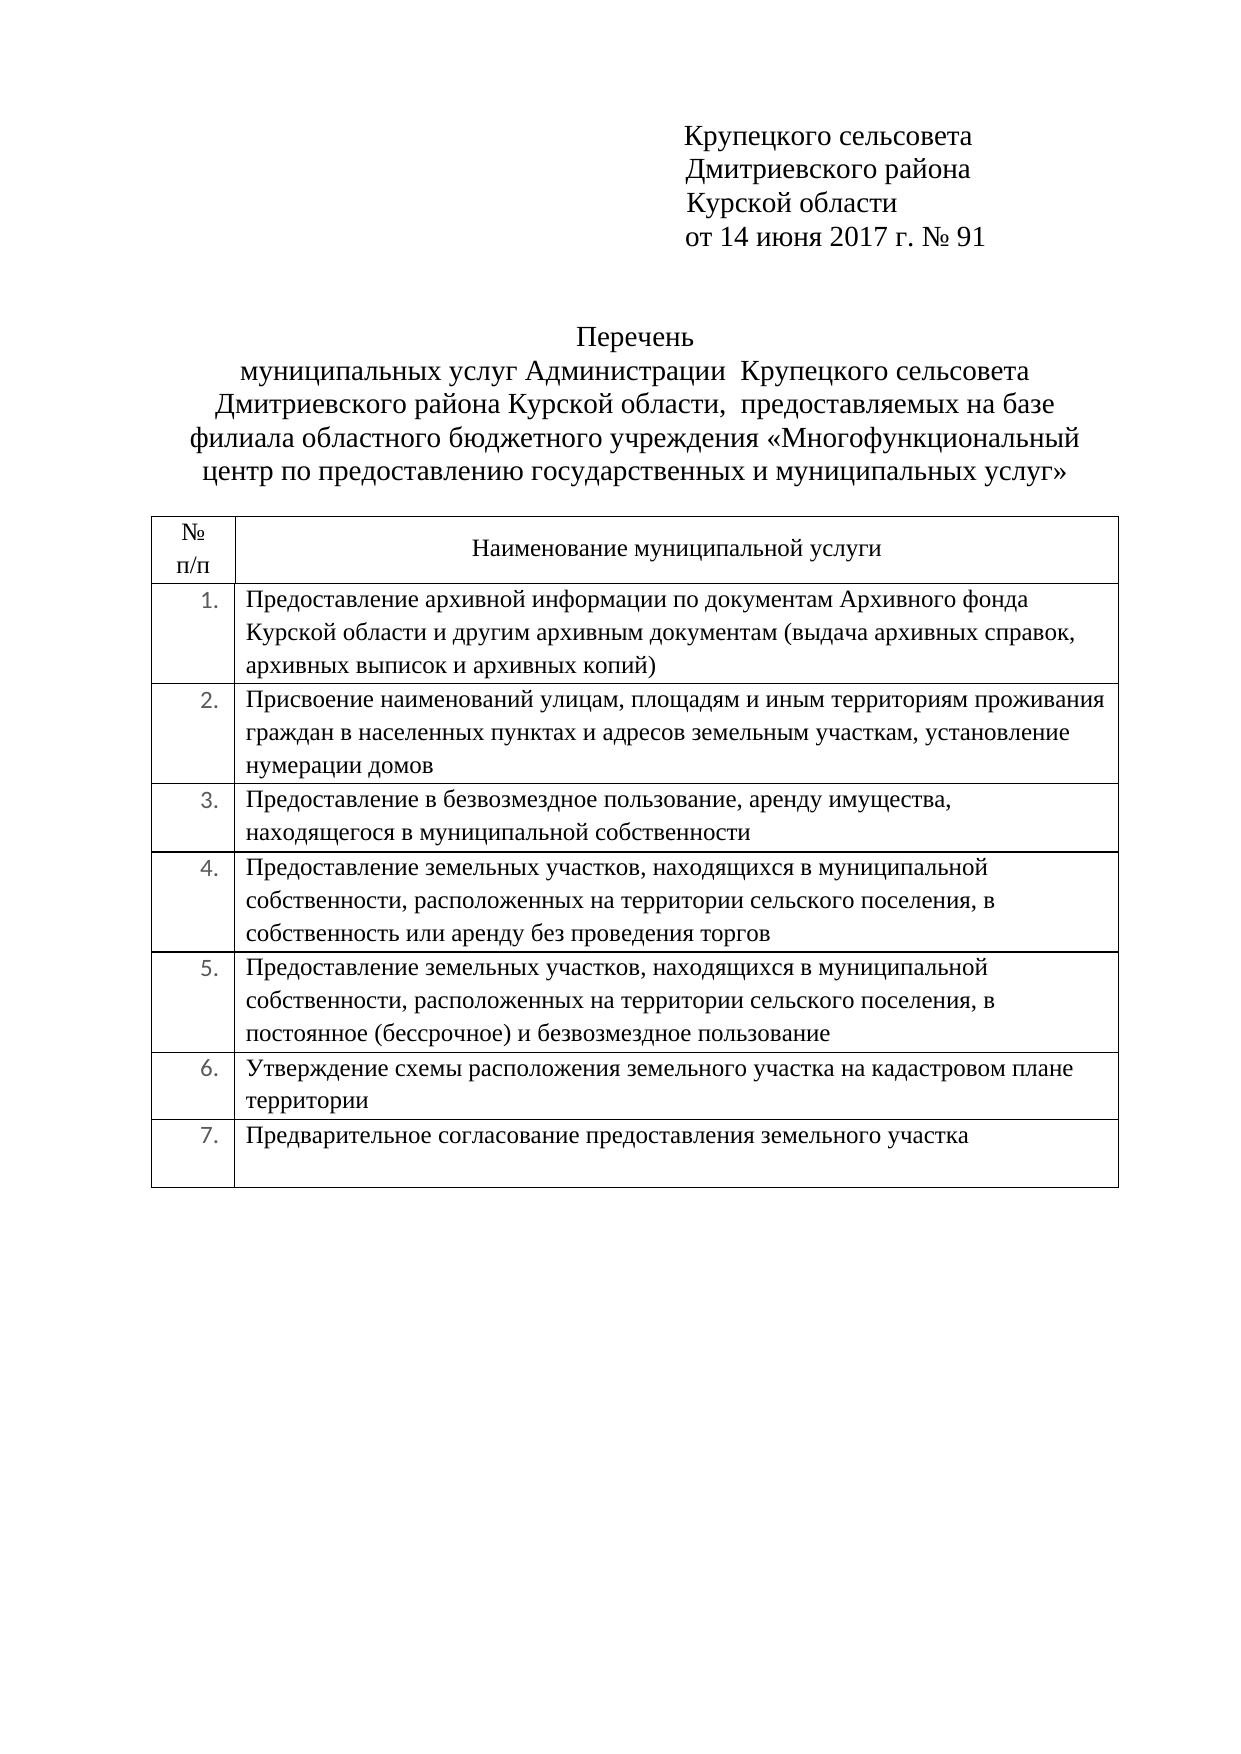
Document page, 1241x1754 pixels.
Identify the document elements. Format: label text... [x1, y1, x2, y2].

table_cell Присвоение наименований улицам, площадям и иным территориям проживания граждан в населенных пунктах и адресов земельным участкам, установление нумерации домов [235, 684, 1118, 783]
text от 14 июня 2017 г. № 91 [162, 219, 1107, 252]
table_cell Утверждение схемы расположения земельного участка на кадастровом плане территории [235, 1053, 1118, 1119]
text Дмитриевского района Курской области, предоставляемых на базе [162, 386, 1107, 420]
table_header № п/п [152, 517, 235, 583]
text Перечень [162, 319, 1107, 353]
table_cell Предварительное согласование предоставления земельного участка [235, 1120, 1118, 1187]
text Крупецкого сельсовета [162, 118, 1107, 152]
table_cell Предоставление земельных участков, находящихся в муниципальной собственности, расположенных на территории сельского поселения, в собственность или аренду без проведения торгов [235, 853, 1118, 951]
text филиала областного бюджетного учреждения «Многофункциональный центр по предоставлению государственных и муниципальных услуг» [162, 420, 1107, 487]
text Дмитриевского района [162, 152, 1107, 185]
table_cell Предоставление земельных участков, находящихся в муниципальной собственности, расположенных на территории сельского поселения, в постоянное (бессрочное) и безвозмездное пользование [235, 953, 1118, 1052]
table_cell [152, 584, 234, 683]
table_cell Предоставление архивной информации по документам Архивного фонда Курской области и другим архивным документам (выдача архивных справок, архивных выписок и архивных копий) [235, 584, 1118, 683]
table_cell [152, 953, 234, 1052]
table_header Наименование муниципальной услуги [236, 517, 1118, 583]
table_cell [152, 1053, 234, 1119]
text Курской области [162, 185, 1107, 219]
table_cell [152, 784, 234, 851]
table_cell [152, 853, 234, 951]
table_cell [152, 1120, 234, 1187]
table_cell [152, 684, 234, 783]
table_cell Предоставление в безвозмездное пользование, аренду имущества, находящегося в муниципальной собственности [235, 784, 1118, 851]
text муниципальных услуг Администрации Крупецкого сельсовета [162, 353, 1107, 386]
